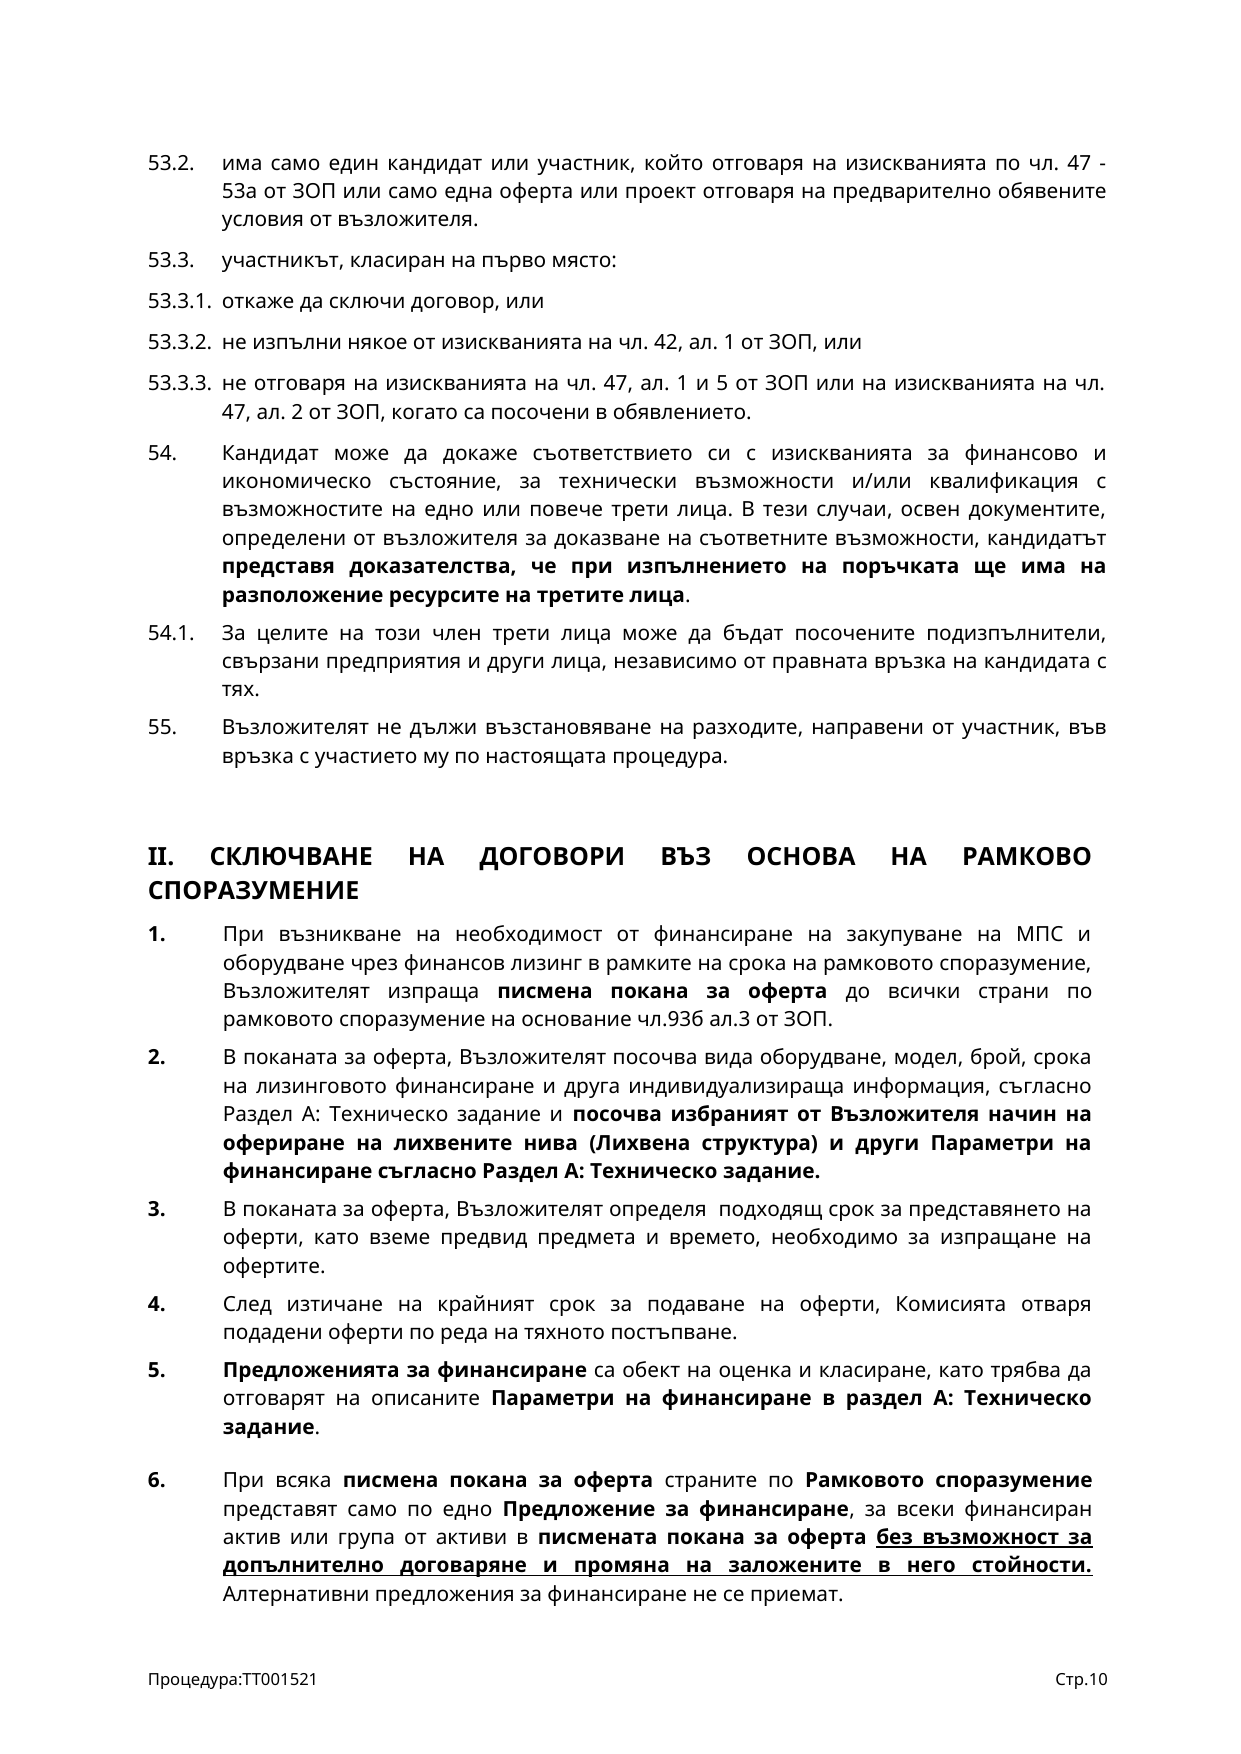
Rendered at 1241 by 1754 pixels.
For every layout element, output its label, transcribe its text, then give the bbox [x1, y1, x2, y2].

list участникът, класиран на първо място: [148, 246, 1107, 274]
list При възникване на необходимост от финансиране на закупуване на МПС и оборудване чрез финансов лизинг в рамките на срока на рамковото споразумение, Възложителят изпраща писмена покана за оферта до всички страни по рамковото споразумение на основание чл.93б ал.3 от ЗОП. [148, 919, 1092, 1033]
list Кандидат може да докаже съответствието си с изискванията за финансово и икономическо състояние, за технически възможности и/или квалификация с възможностите на едно или повече трети лица. В тези случаи, освен документите, определени от възложителя за доказване на съответните възможности, кандидатът представя доказателства, че при изпълнението на поръчката ще има на разположение ресурсите на третите лица. [148, 438, 1107, 608]
list има само един кандидат или участник, който отговаря на изискванията по чл. 47 - 53а от ЗОП или само една оферта или проект отговаря на предварително обявените условия от възложителя. [148, 148, 1107, 233]
list За целите на този член трети лица може да бъдат посочените подизпълнители, свързани предприятия и други лица, независимо от правната връзка на кандидата с тях. [148, 618, 1107, 703]
list В поканата за оферта, Възложителят посочва вида оборудване, модел, брой, срока на лизинговото финансиране и друга индивидуализираща информация, съгласно Раздел А: Техническо задание и посочва избраният от Възложителя начин на офериране на лихвените нива (Лихвена структура) и други Параметри на финансиране съгласно Раздел А: Техническо задание. [148, 1042, 1092, 1184]
list откаже да сключи договор, или [148, 286, 1107, 315]
list В поканата за оферта, Възложителят определя подходящ срок за представянето на оферти, като вземе предвид предмета и времето, необходимо за изпращане на офертите. [148, 1194, 1092, 1279]
list не отговаря на изискванията на чл. 47, ал. 1 и 5 от ЗОП или на изискванията на чл. 47, ал. 2 от ЗОП, когато са посочени в обявлението. [148, 368, 1107, 425]
list не изпълни някое от изискванията на чл. 42, ал. 1 от ЗОП, или [148, 327, 1107, 356]
list При всяка писмена покана за оферта страните по Рамковото споразумение представят само по едно Предложение за финансиране, за всеки финансиран актив или група от активи в писмената покана за оферта без възможност за допълнително договаряне и промяна на заложените в него стойности. Алтернативни предложения за финансиране не се приемат. [148, 1465, 1092, 1607]
text II. СКЛЮЧВАНЕ НА ДОГОВОРИ ВЪЗ ОСНОВА НА РАМКОВО СПОРАЗУМЕНИЕ [148, 839, 1092, 907]
list Предложенията за финансиране са обект на оценка и класиране, като трябва да отговарят на описаните Параметри на финансиране в раздел А: Техническо задание. [148, 1355, 1092, 1440]
list След изтичане на крайният срок за подаване на оферти, Комисията отваря подадени оферти по реда на тяхното постъпване. [148, 1289, 1092, 1346]
list Възложителят не дължи възстановяване на разходите, направени от участник, във връзка с участието му по настоящата процедура. [148, 712, 1107, 769]
